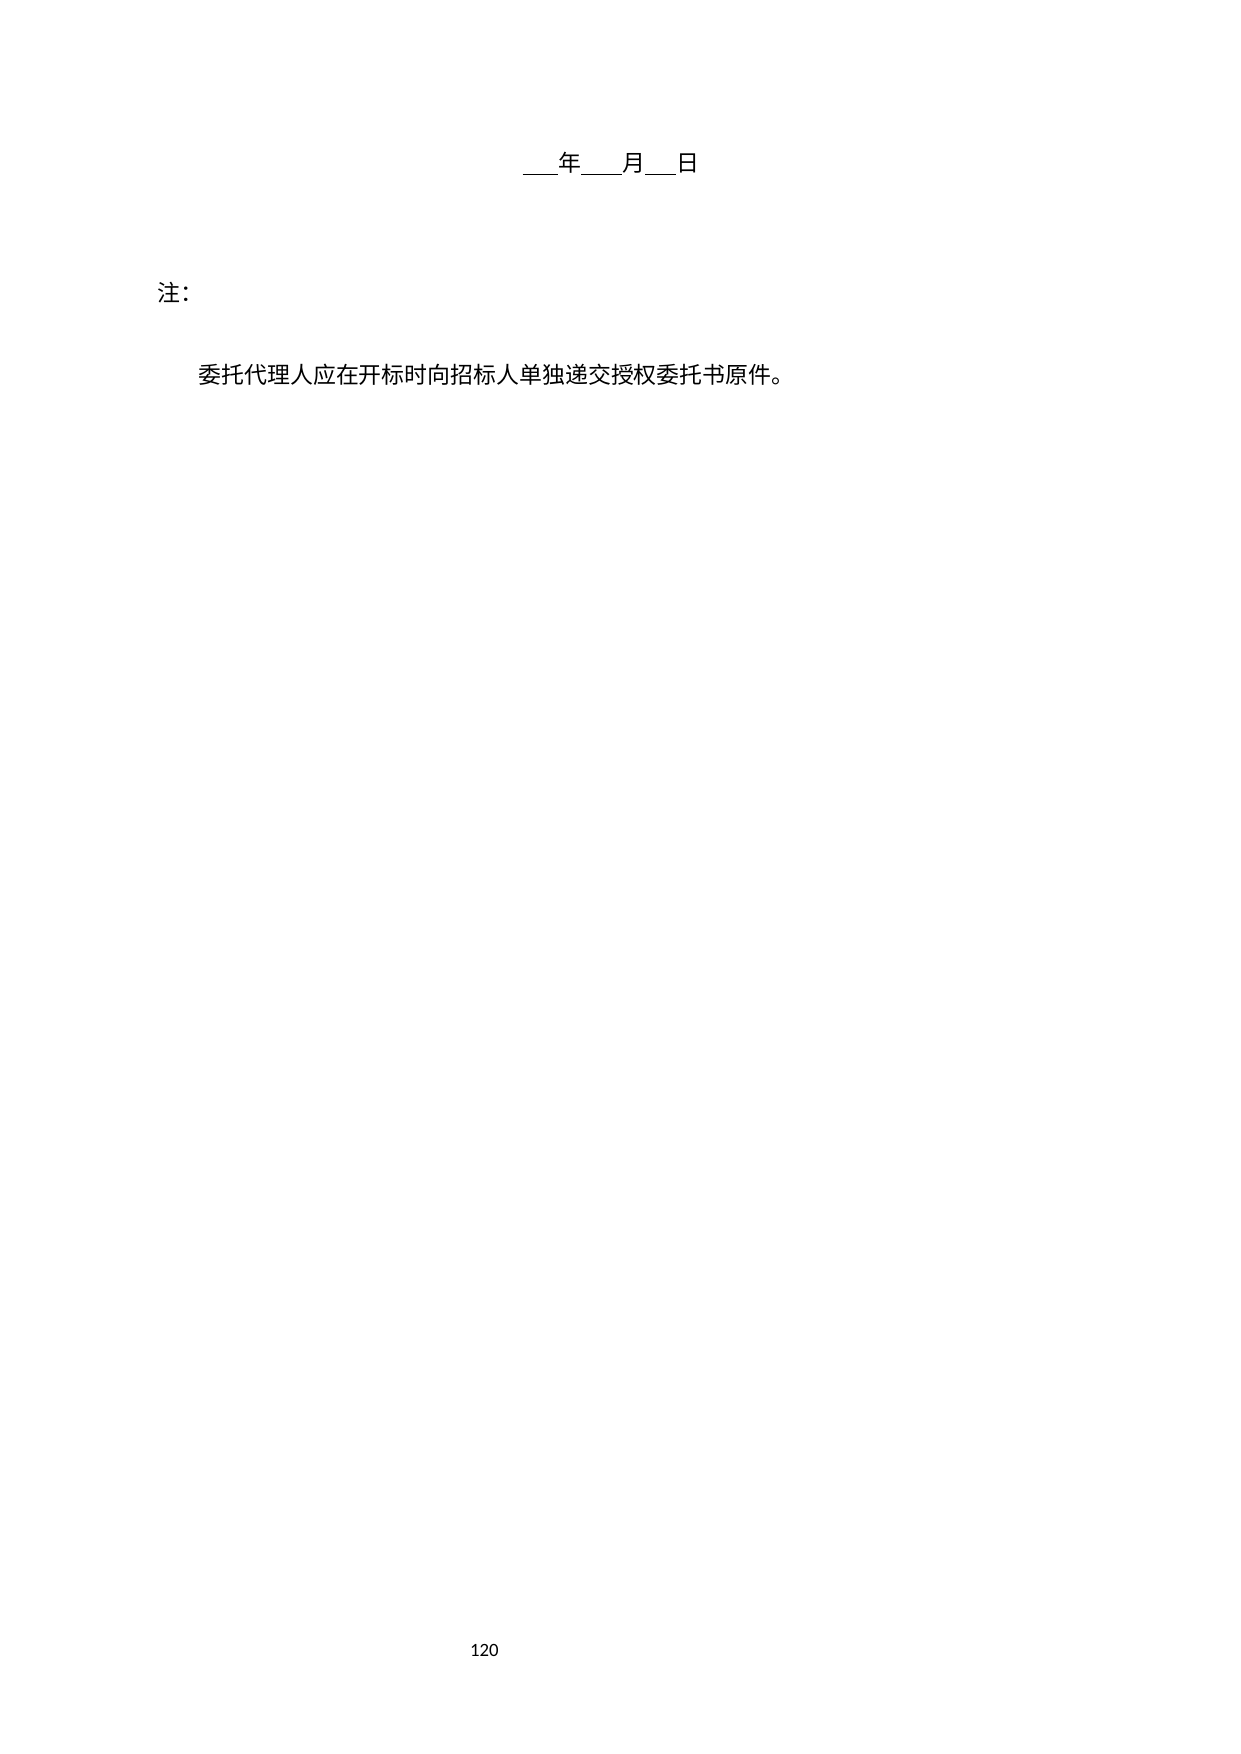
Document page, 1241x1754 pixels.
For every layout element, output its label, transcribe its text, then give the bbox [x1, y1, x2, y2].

text 委托代理人应在开标时向招标人单独递交授权委托书原件。 [118, 341, 1122, 406]
text 注： [157, 259, 1122, 324]
text 年 月 日 [157, 129, 1064, 194]
